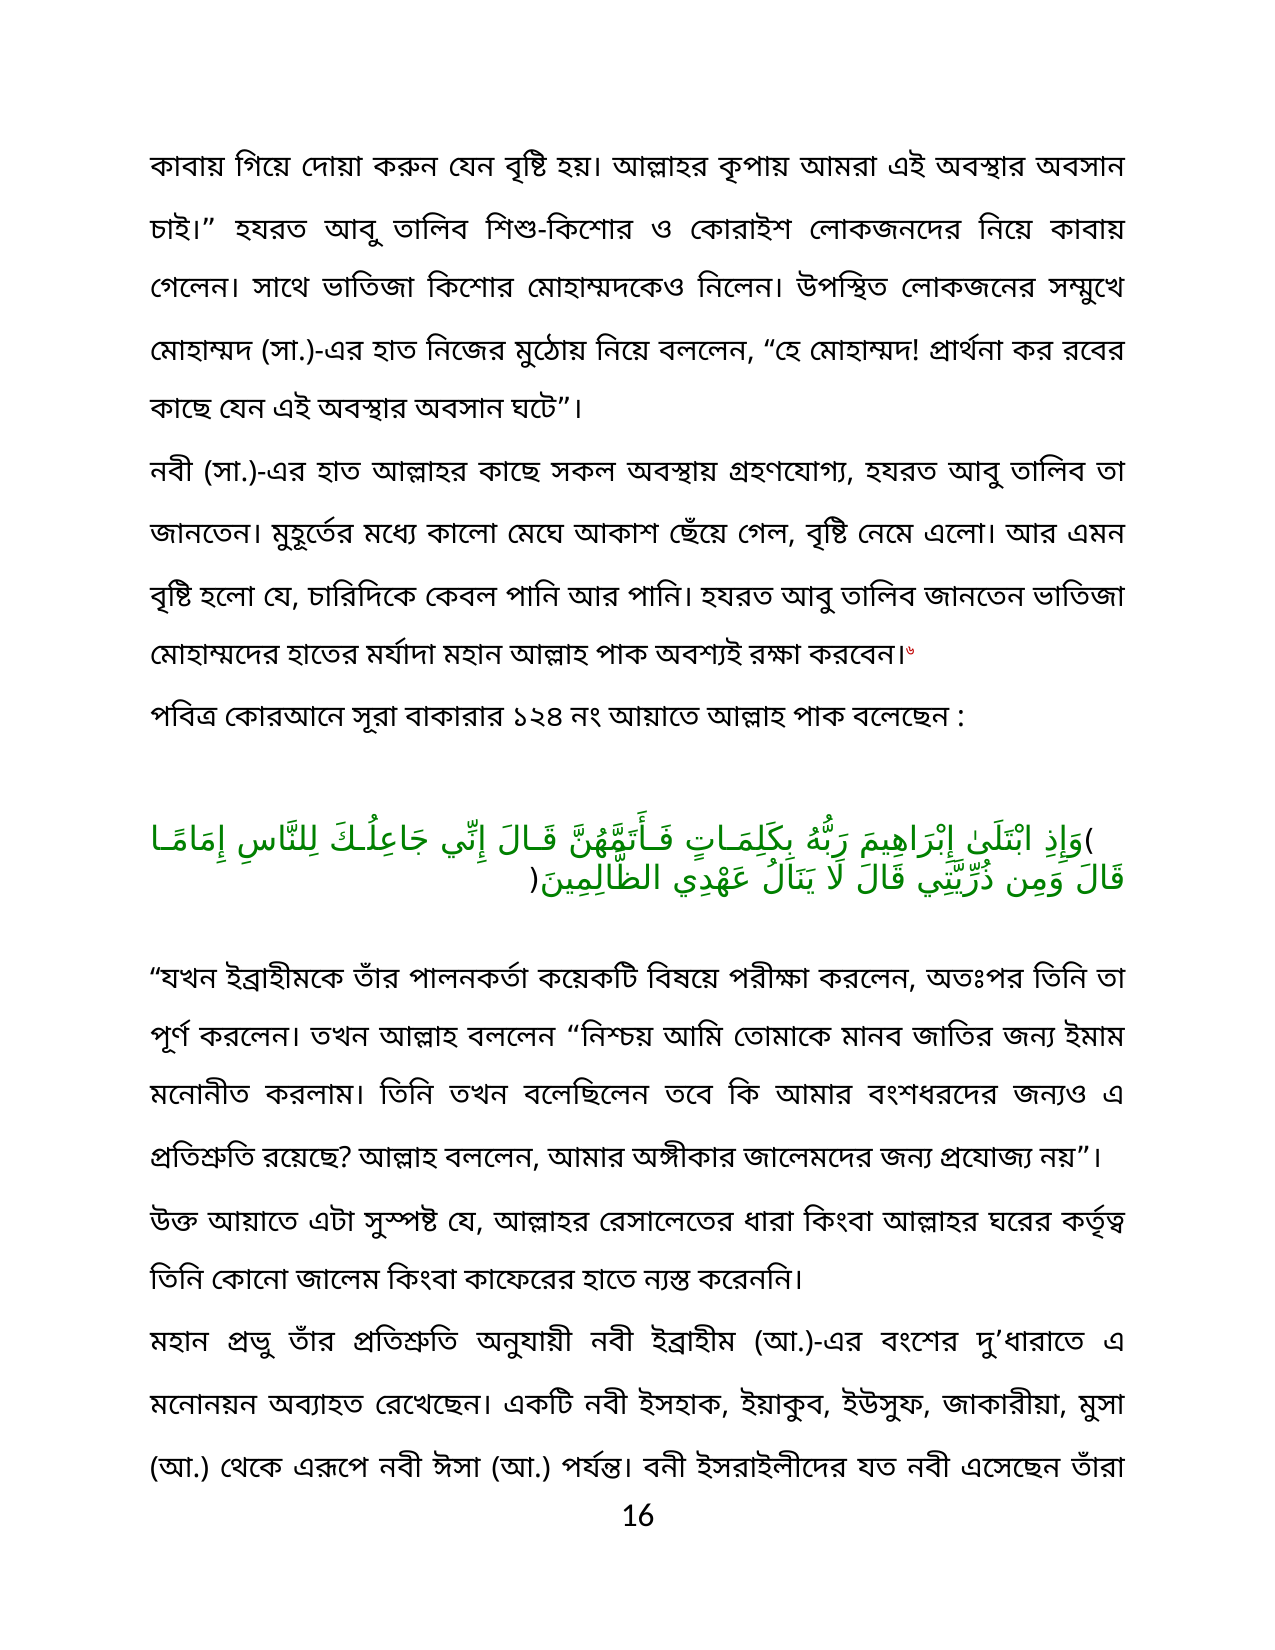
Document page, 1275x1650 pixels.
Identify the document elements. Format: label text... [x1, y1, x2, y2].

text “যখন ইব্রাহীমকে তাঁর পালনকর্তা কয়েকটি বিষয়ে পরীক্ষা করলেন, অতঃপর তিনি তা পূর্ণ করলেন। তখন আল্লাহ বললেন “নিশ্চয় আমি তোমাকে মানব জাতির জন্য ইমাম মনোনীত করলাম। তিনি তখন বলেছিলেন তবে কি আমার বংশধরদের জন্যও এ প্রতিশ্রুতি রয়েছে? আল্লাহ বললেন, আমার অঙ্গীকার জালেমদের জন্য প্রযোজ্য নয়”। [150, 957, 1125, 1179]
text নবী (সা.)-এর হাত আল্লাহর কাছে সকল অবস্থায় গ্রহণযোগ্য, হযরত আবু তালিব তা জানতেন। মুহূর্তের মধ্যে কালো মেঘে আকাশ ছেঁয়ে গেল, বৃষ্টি নেমে এলো। আর এমন বৃষ্টি হলো যে, চারিদিকে কেবল পানি আর পানি। হযরত আবু তালিব জানতেন ভাতিজা মোহাম্মদের হাতের মর্যাদা মহান আল্লাহ পাক অবশ্যই রক্ষা করবেন।৬ [150, 450, 1125, 676]
text )وَإِذِ ابْتَلَىٰ إِبْرَ‌اهِيمَ رَ‌بُّهُ بِكَلِمَاتٍ فَأَتَمَّهُنَّ قَالَ إِنِّي جَاعِلُكَ لِلنَّاسِ إِمَامًا قَالَ وَمِن ذُرِّ‌يَّتِي قَالَ لَا يَنَالُ عَهْدِي الظَّالِمِينَ( [150, 820, 1125, 897]
text উক্ত আয়াতে এটা সুস্পষ্ট যে, আল্লাহর রেসালেতের ধারা কিংবা আল্লাহর ঘরের কর্তৃত্ব তিনি কোনো জালেম কিংবা কাফেরের হাতে ন্যস্ত করেননি। [150, 1200, 1125, 1301]
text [150, 1321, 1125, 1489]
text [150, 150, 1125, 430]
text পবিত্র কোরআনে সূরা বাকারার ১২৪ নং আয়াতে আল্লাহ পাক বলেছেন : [150, 696, 1125, 739]
